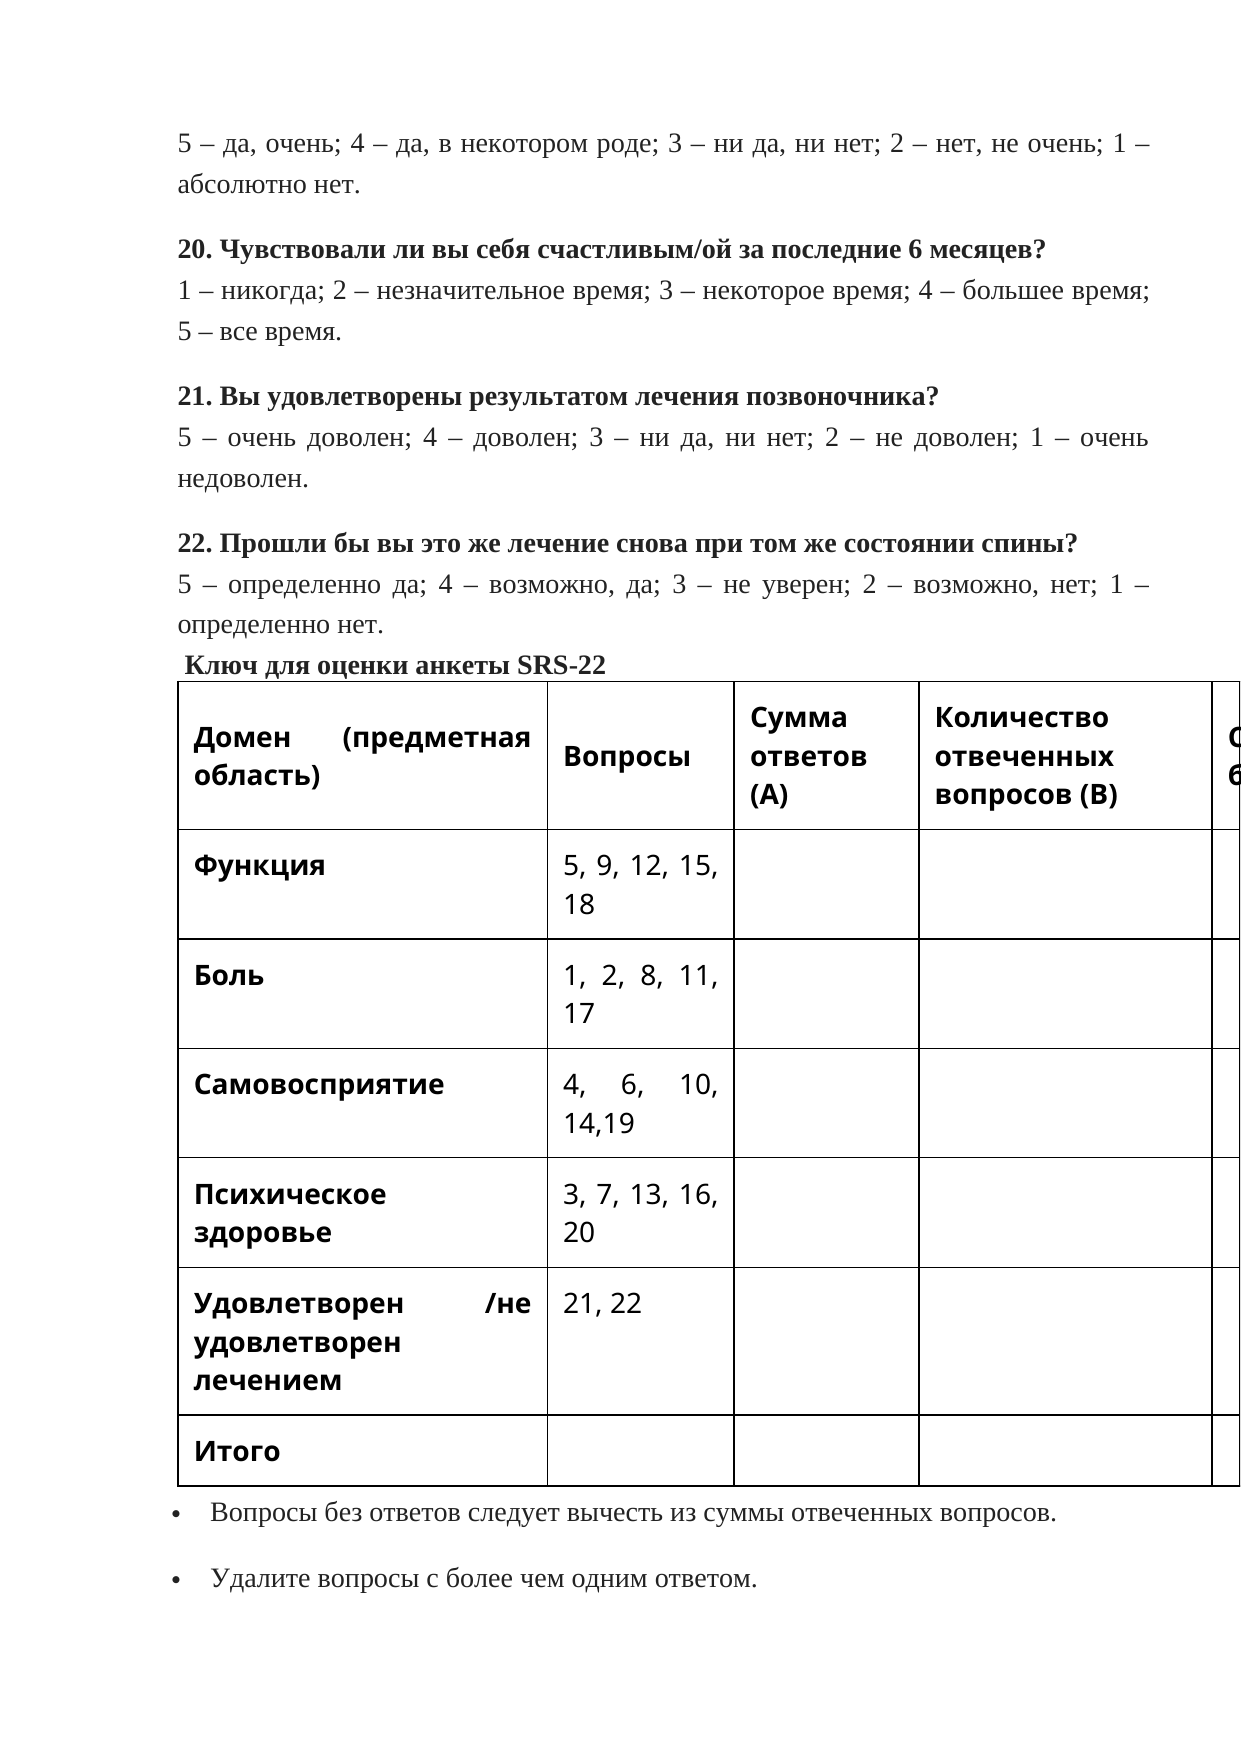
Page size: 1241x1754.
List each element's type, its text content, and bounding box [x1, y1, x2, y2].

table_cell [920, 1158, 1211, 1266]
table_cell [920, 1268, 1211, 1414]
text 21. Вы удовлетворены результатом лечения позвоночника? [177, 371, 1152, 412]
table_cell [1213, 940, 1239, 1047]
table_cell Боль [179, 940, 547, 1047]
table_cell 4, 6, 10, 14,19 [548, 1049, 733, 1157]
text 22. Прошли бы вы это же лечение снова при том же состоянии спины? [177, 518, 1152, 559]
table_cell [548, 1416, 733, 1485]
table_cell [920, 1416, 1211, 1485]
text 5 – да, очень; 4 – да, в некотором роде; 3 – ни да, ни нет; 2 – нет, не очень; 1 – абсолютно нет. [177, 118, 1152, 199]
table_cell [1213, 1049, 1239, 1157]
table_cell [735, 1268, 918, 1414]
table_header Домен (предметная область) [179, 682, 547, 828]
table_cell 5, 9, 12, 15, 18 [548, 830, 733, 938]
table_cell Удовлетворен /не удовлетворен лечением [179, 1268, 547, 1414]
table_cell [735, 940, 918, 1047]
table_cell 21, 22 [548, 1268, 733, 1414]
text 1 – никогда; 2 – незначительное время; 3 – некоторое время; 4 – большее время; 5 – все время. [177, 265, 1152, 346]
text 20. Чувствовали ли вы себя счастливым/ой за последние 6 месяцев? [177, 224, 1152, 265]
table_cell [735, 1158, 918, 1266]
text 5 – очень доволен; 4 – доволен; 3 – ни да, ни нет; 2 – не доволен; 1 – очень недоволен. [177, 412, 1152, 493]
table_cell Итого [179, 1416, 547, 1485]
table_cell Самовосприятие [179, 1049, 547, 1157]
table_cell [735, 1416, 918, 1485]
table_cell [735, 830, 918, 938]
text Ключ для оценки анкеты SRS-22 [177, 640, 1152, 681]
table_cell [920, 940, 1211, 1047]
table_cell [735, 1049, 918, 1157]
text 5 – определенно да; 4 – возможно, да; 3 – не уверен; 2 – возможно, нет; 1 – определенно нет. [177, 559, 1152, 640]
table_header Средний балл (А/В) [1213, 682, 1239, 828]
table_cell [1213, 1158, 1239, 1266]
table_cell [1213, 830, 1239, 938]
table_cell [1213, 1268, 1239, 1414]
table_cell [1213, 1416, 1239, 1485]
table_header Вопросы [548, 682, 733, 828]
table_cell 3, 7, 13, 16, 20 [548, 1158, 733, 1266]
table_header Количество отвеченных вопросов (В) [920, 682, 1211, 828]
list Удалите вопросы с более чем одним ответом. [172, 1552, 1152, 1593]
list Вопросы без ответов следует вычесть из суммы отвеченных вопросов. [172, 1487, 1152, 1527]
table_cell [920, 1049, 1211, 1157]
table_cell Функция [179, 830, 547, 938]
table_cell 1, 2, 8, 11, 17 [548, 940, 733, 1047]
table_cell [920, 830, 1211, 938]
table_header Сумма ответов (А) [735, 682, 918, 828]
table_cell Психическое здоровье [179, 1158, 547, 1266]
